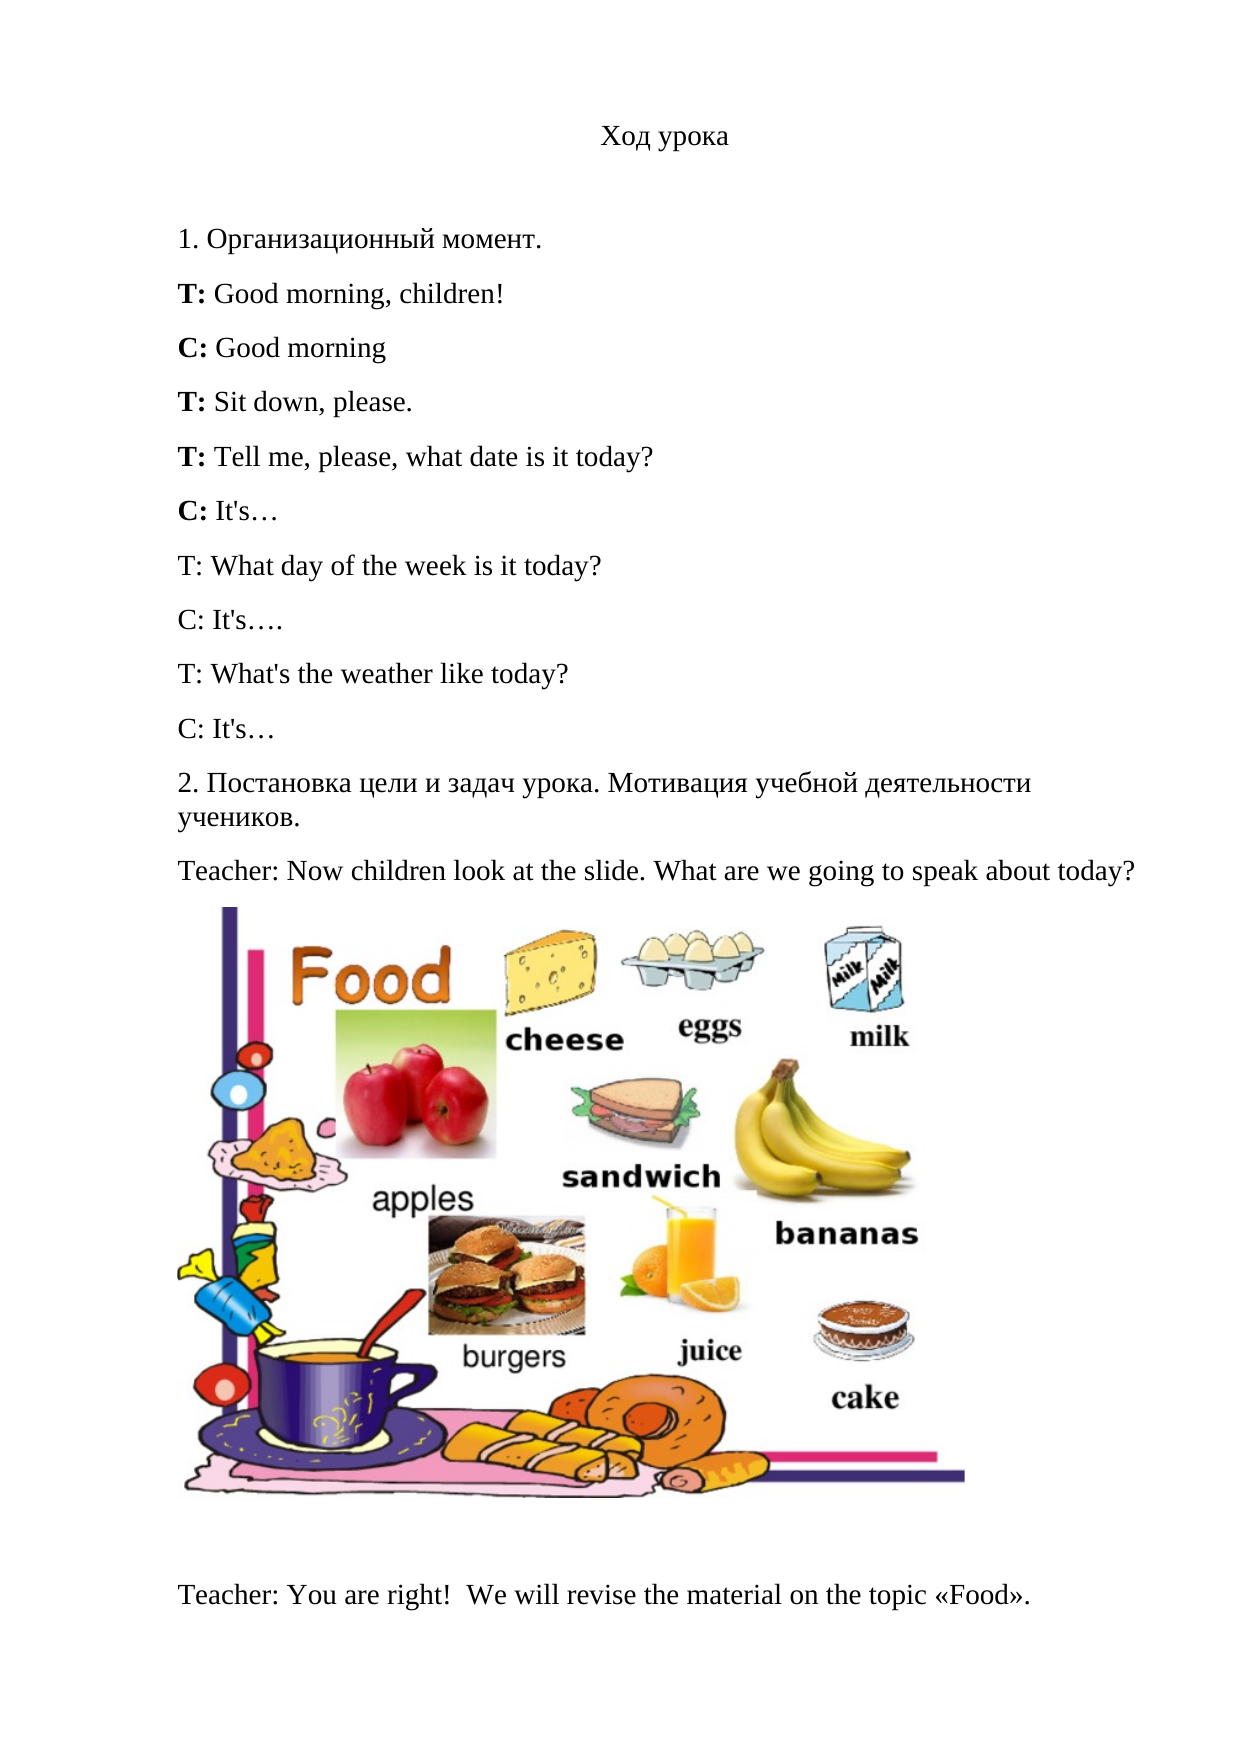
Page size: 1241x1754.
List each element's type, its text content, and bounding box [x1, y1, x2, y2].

text T: What's the weather like today? [177, 656, 1152, 690]
text C: Good morning [177, 330, 1152, 364]
text Teacher: Now children look at the slide. What are we going to speak about today? [177, 853, 1152, 887]
text Ход урока [177, 118, 1152, 152]
text Teacher: You are right! We will revise the material on the topic «Food». [177, 1577, 1152, 1611]
text 1. Организационный момент. [177, 221, 1152, 255]
text T: Sit down, please. [177, 384, 1152, 418]
text T: What day of the week is it today? [177, 548, 1152, 581]
text C: It's… [177, 493, 1152, 527]
text T: Tell me, please, what date is it today? [177, 439, 1152, 472]
text 2. Постановка цели и задач урока. Мотивация учебной деятельности учеников. [177, 765, 1152, 832]
text C: It's… [177, 711, 1152, 744]
text T: Good morning, children! [177, 276, 1152, 309]
picture [177, 907, 965, 1498]
text C: It's…. [177, 602, 1152, 636]
